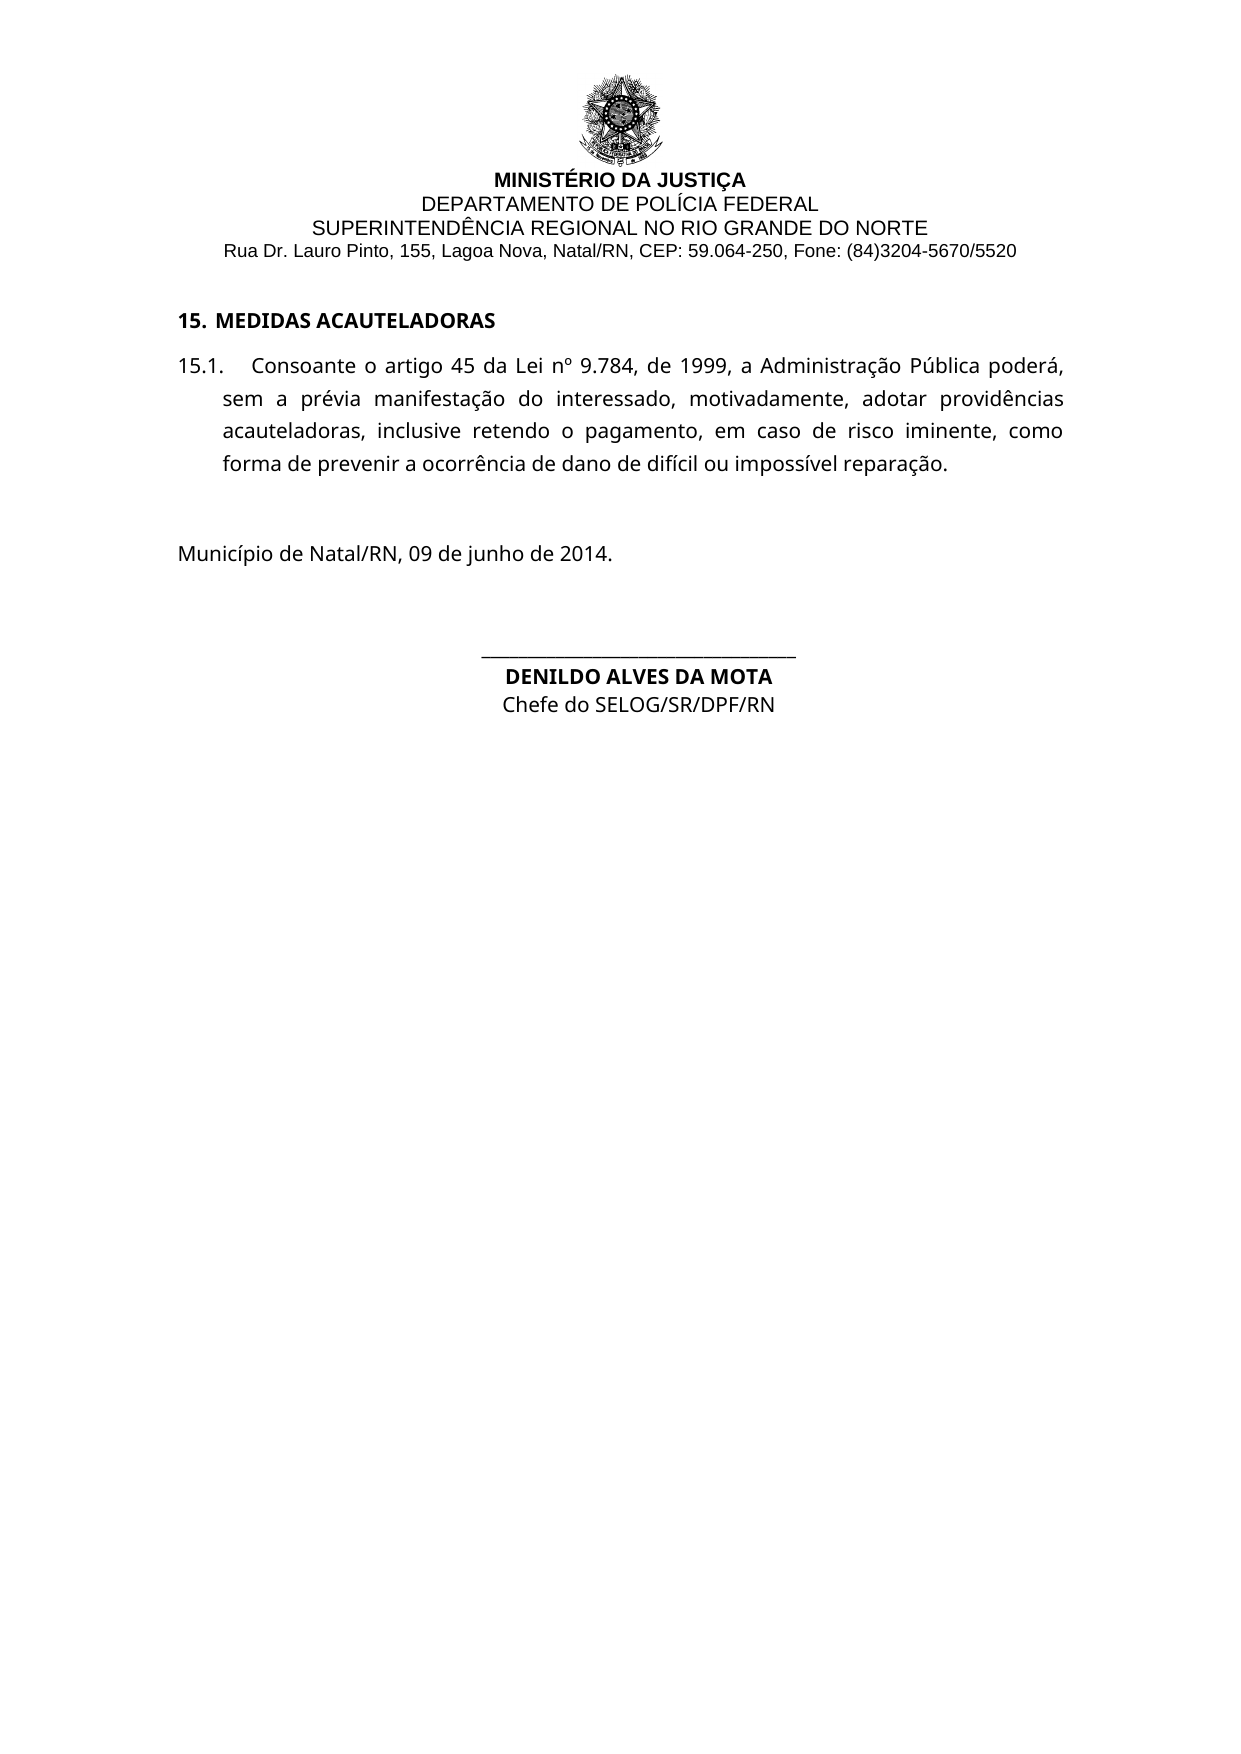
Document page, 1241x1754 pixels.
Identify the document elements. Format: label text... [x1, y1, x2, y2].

picture [577, 73, 664, 168]
list MEDIDAS ACAUTELADORAS [177, 306, 1065, 334]
list Consoante o artigo 45 da Lei nº 9.784, de 1999, a Administração Pública poderá, sem a prévia manifestação do interessado, motivadamente, adotar providências acauteladoras, inclusive retendo o pagamento, em caso de risco iminente, como forma de prevenir a ocorrência de dano de difícil ou impossível reparação. [177, 351, 1065, 477]
text DENILDO ALVES DA MOTA [214, 662, 1063, 690]
text Chefe do SELOG/SR/DPF/RN [214, 690, 1063, 719]
text Município de Natal/RN, 09 de junho de 2014. [177, 539, 1063, 568]
text __________________________________ [214, 633, 1063, 662]
